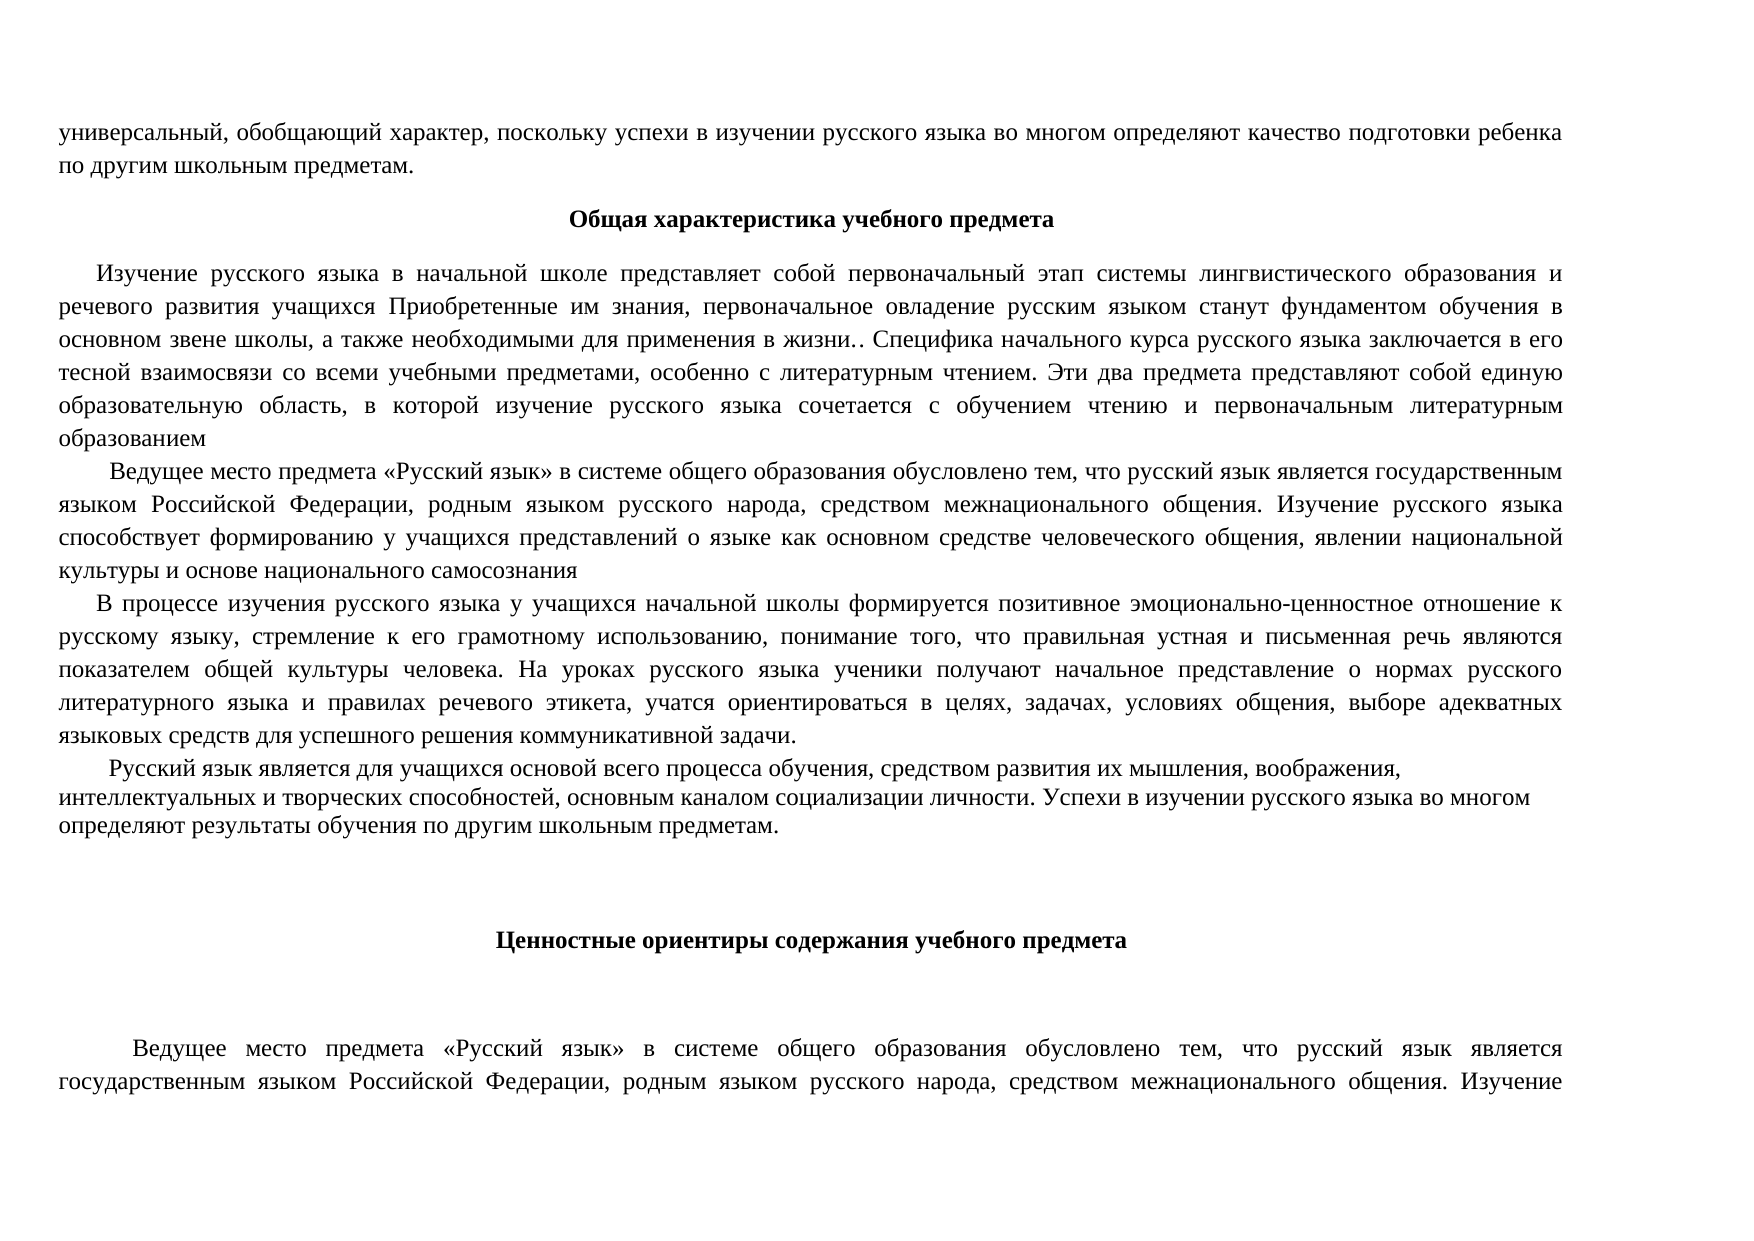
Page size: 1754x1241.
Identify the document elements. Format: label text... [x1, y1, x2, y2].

text В процессе изучения русского языка у учащихся начальной школы формируется позитивное эмоционально-ценностное отношение к русскому языку, стремление к его грамотному использованию, понимание того, что правильная устная и письменная речь являются показателем общей культуры человека. На уроках русского языка ученики получают начальное представление о нормах русского литературного языка и правилах речевого этикета, учатся ориентироваться в целях, задачах, условиях общения, выборе адекватных языковых средств для успешного решения коммуникативной задачи. [58, 588, 1564, 749]
text Русский язык является для учащихся основой всего процесса обучения, средством развития их мышления, воображения, интеллектуальных и творческих способностей, основным каналом социализации личности. Успехи в изучении русского языка во многом определяют результаты обучения по другим школьным предметам. [58, 753, 1564, 839]
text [58, 1033, 1564, 1095]
text Ценностные ориентиры содержания учебного предмета [58, 926, 1564, 954]
text Изучение русского языка в начальной школе представляет собой первоначальный этап системы лингвистического образования и речевого развития учащихся Приобретенные им знания, первоначальное овладение русским языком станут фундаментом обучения в основном звене школы, а также необходимыми для применения в жизни.. Специфика начального курса русского языка заключается в его тесной взаимосвязи со всеми учебными предметами, особенно с литературным чтением. Эти два предмета представляют собой единую образовательную область, в которой изучение русского языка сочетается с обучением чтению и первоначальным литературным образованием [58, 258, 1564, 452]
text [58, 117, 1564, 179]
text Общая характеристика учебного предмета [58, 204, 1564, 233]
text Ведущее место предмета «Русский язык» в системе общего образования обусловлено тем, что русский язык является государственным языком Российской Федерации, родным языком русского народа, средством межнационального общения. Изучение русского языка способствует формированию у учащихся представлений о языке как основном средстве человеческого общения, явлении национальной культуры и основе национального самосознания [58, 456, 1564, 584]
